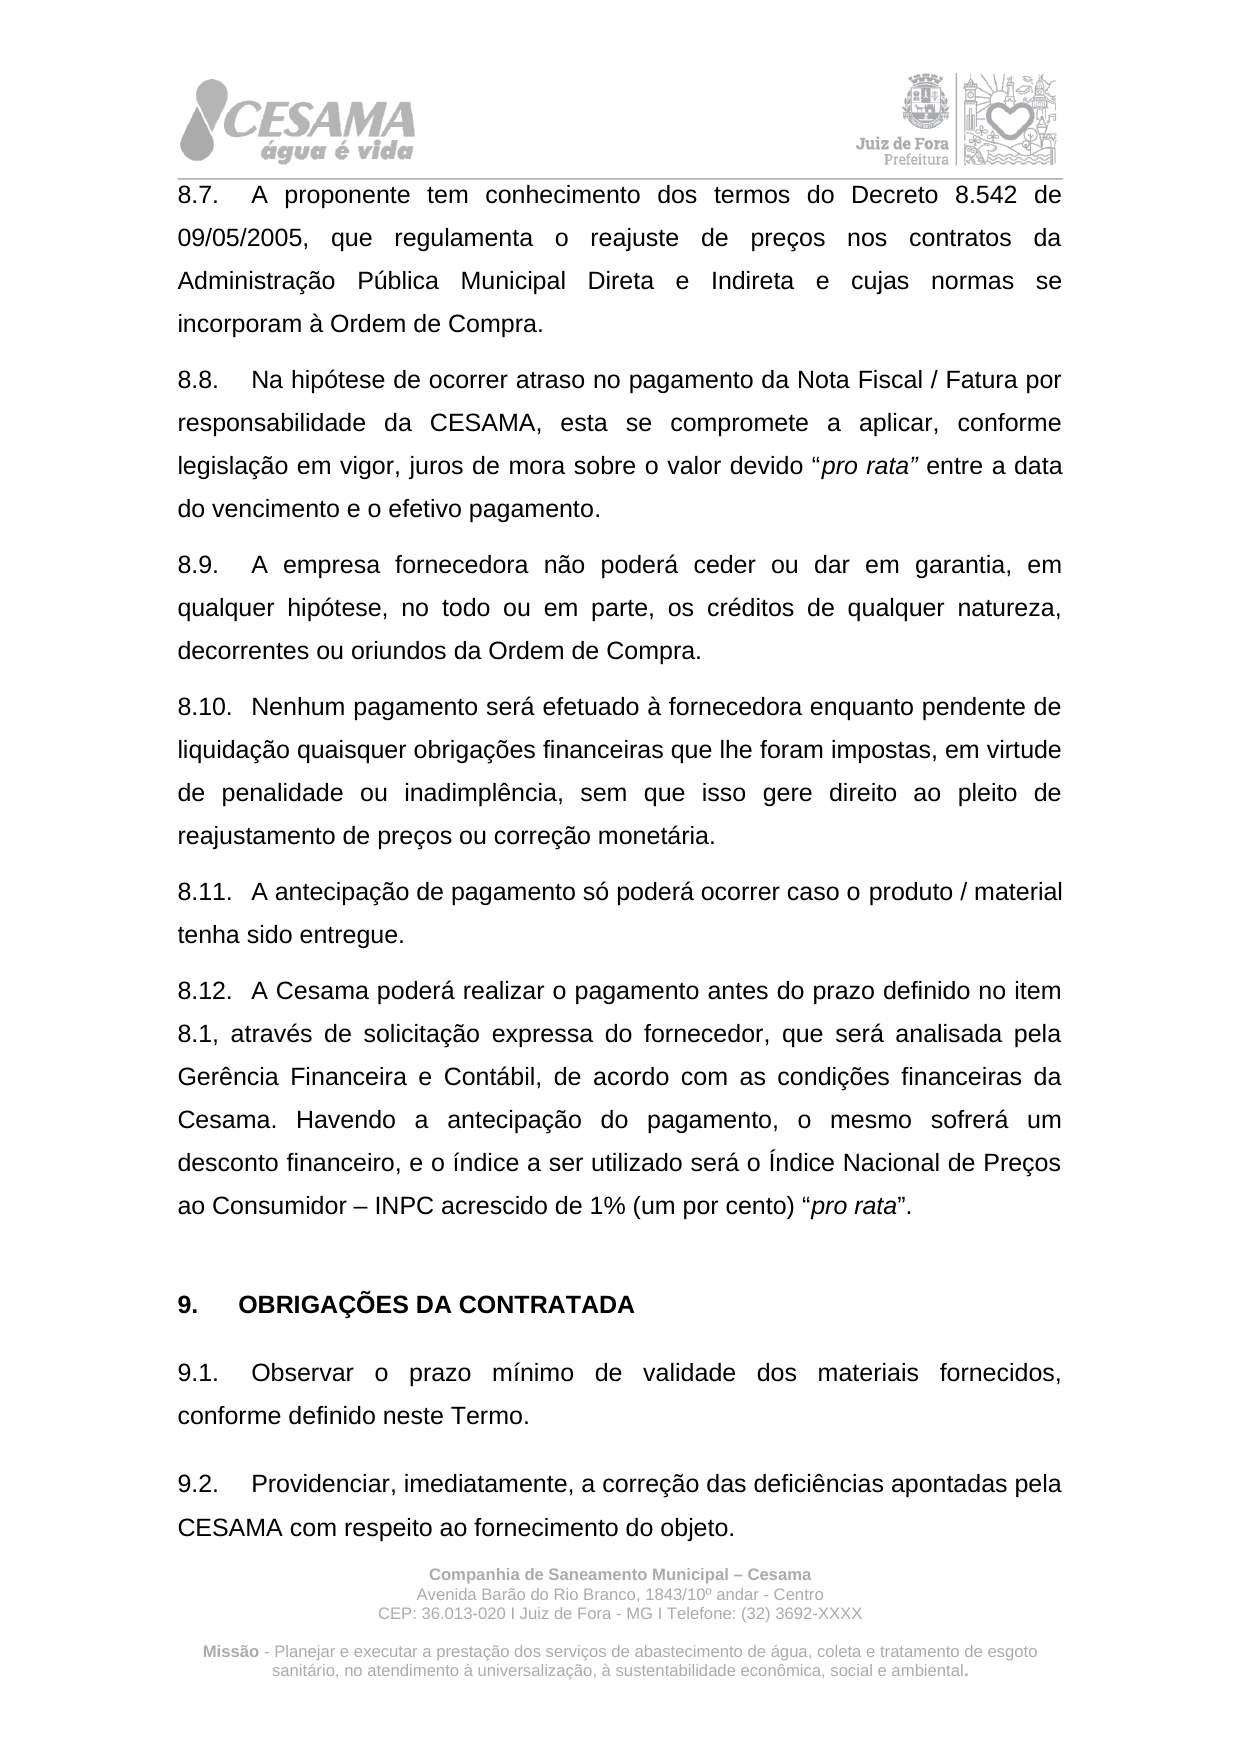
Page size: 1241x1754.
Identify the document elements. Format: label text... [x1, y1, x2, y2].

list Providenciar, imediatamente, a correção das deficiências apontadas pela CESAMA com respeito ao fornecimento do objeto. [177, 1469, 1063, 1541]
list A empresa fornecedora não poderá ceder ou dar em garantia, em qualquer hipótese, no todo ou em parte, os créditos de qualquer natureza, decorrentes ou oriundos da Ordem de Compra. [177, 550, 1063, 665]
picture [177, 73, 1064, 180]
list Nenhum pagamento será efetuado à fornecedora enquanto pendente de liquidação quaisquer obrigações financeiras que lhe foram impostas, em virtude de penalidade ou inadimplência, sem que isso gere direito ao pleito de reajustamento de preços ou correção monetária. [177, 692, 1063, 850]
list A Cesama poderá realizar o pagamento antes do prazo definido no item 8.1, através de solicitação expressa do fornecedor, que será analisada pela Gerência Financeira e Contábil, de acordo com as condições financeiras da Cesama. Havendo a antecipação do pagamento, o mesmo sofrerá um desconto financeiro, e o índice a ser utilizado será o Índice Nacional de Preços ao Consumidor – INPC acrescido de 1% (um por cento) “pro rata”. [177, 976, 1063, 1220]
list A antecipação de pagamento só poderá ocorrer caso o produto / material tenha sido entregue. [177, 877, 1063, 949]
list Na hipótese de ocorrer atraso no pagamento da Nota Fiscal / Fatura por responsabilidade da CESAMA, esta se compromete a aplicar, conforme legislação em vigor, juros de mora sobre o valor devido “pro rata” entre a data do vencimento e o efetivo pagamento. [177, 365, 1063, 523]
list Observar o prazo mínimo de validade dos materiais fornecidos, conforme definido neste Termo. [177, 1358, 1063, 1430]
list A proponente tem conhecimento dos termos do Decreto 8.542 de 09/05/2005, que regulamenta o reajuste de preços nos contratos da Administração Pública Municipal Direta e Indireta e cujas normas se incorporam à Ordem de Compra. [177, 180, 1063, 338]
list OBRIGAÇÕES DA CONTRATADA [177, 1290, 1063, 1319]
